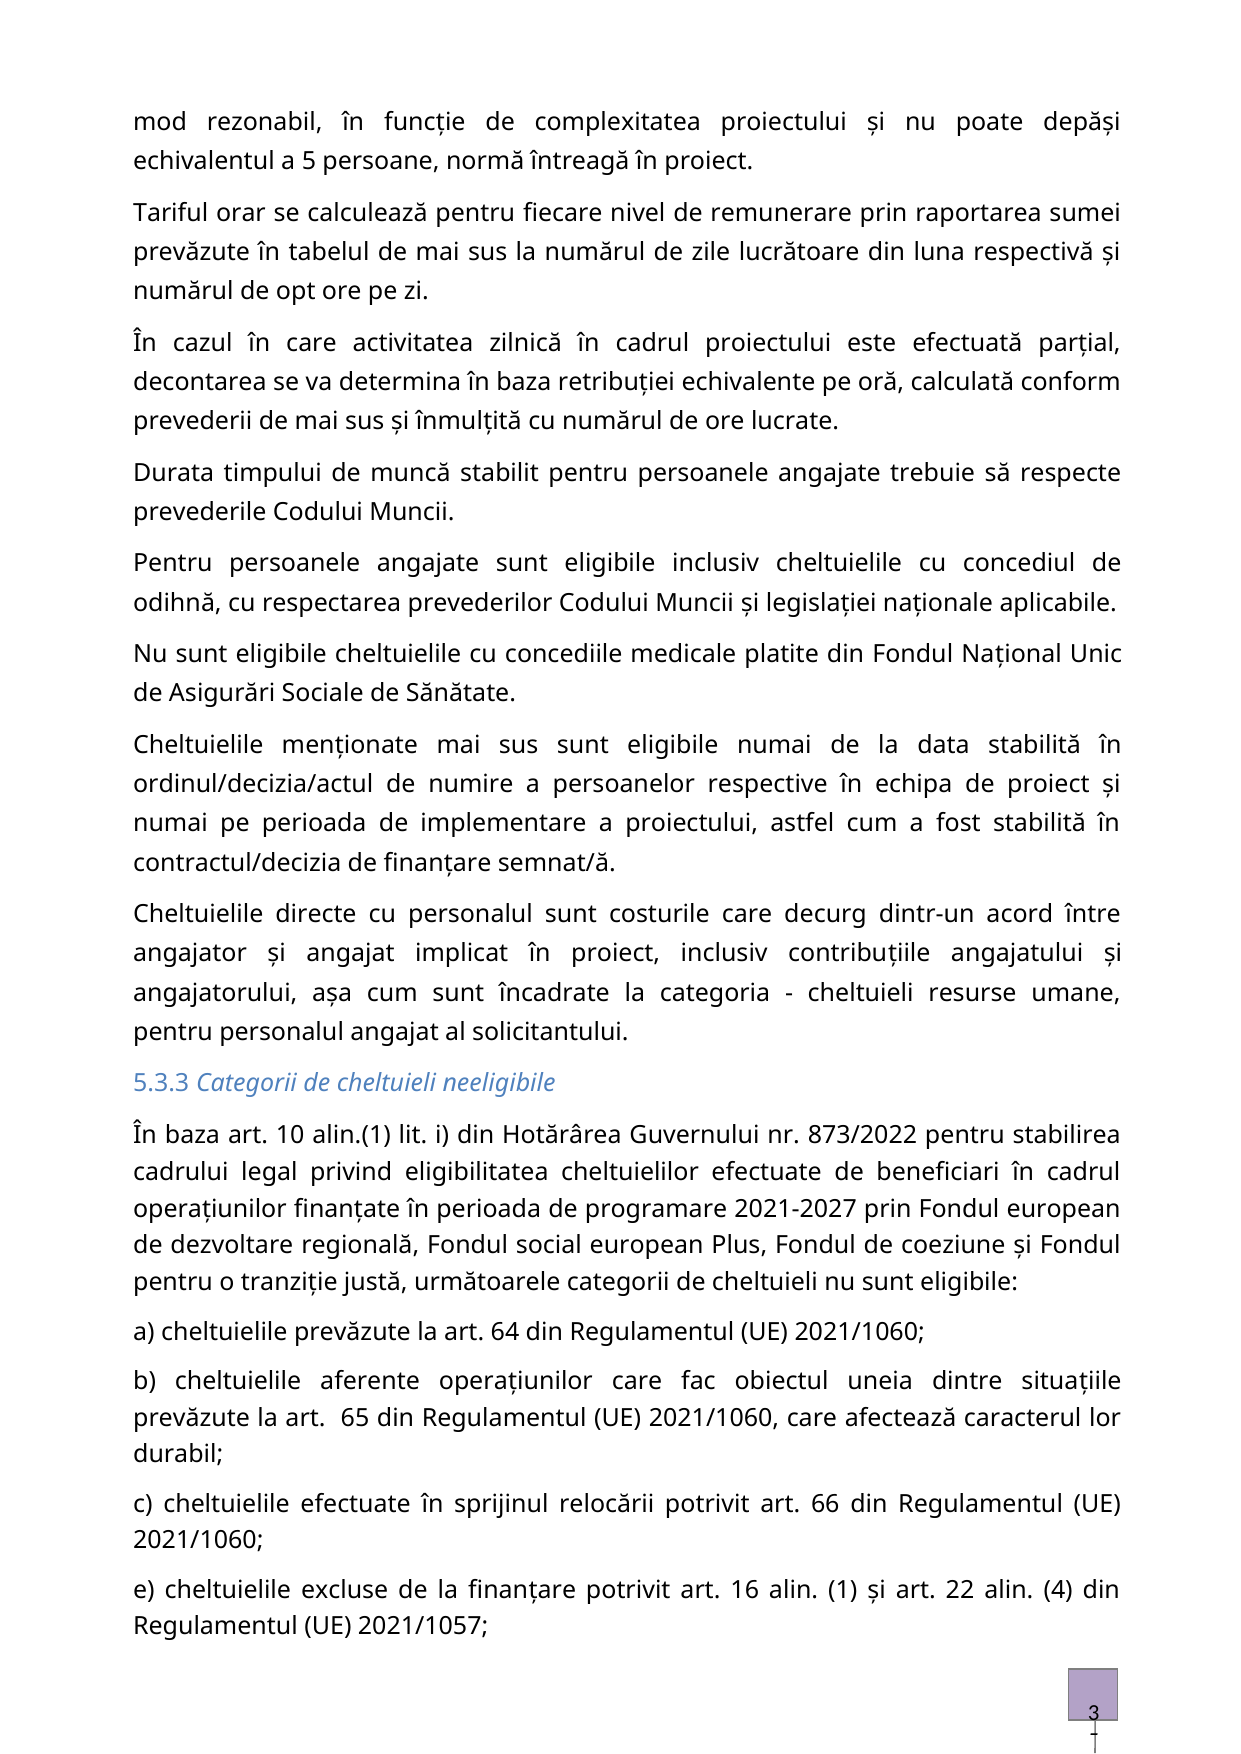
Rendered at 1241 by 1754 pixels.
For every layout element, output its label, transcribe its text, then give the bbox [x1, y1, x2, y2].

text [133, 103, 1122, 177]
text Cheltuielile directe cu personalul sunt costurile care decurg dintr-un acord între angajator și angajat implicat în proiect, inclusiv contribuțiile angajatului și angajatorului, așa cum sunt încadrate la categoria - cheltuieli resurse umane, pentru personalul angajat al solicitantului. [133, 896, 1122, 1047]
text b) cheltuielile aferente operațiunilor care fac obiectul uneia dintre situațiile prevăzute la art. 65 din Regulamentul (UE) 2021/1060, care afectează caracterul lor durabil; [133, 1362, 1122, 1470]
text a) cheltuielile prevăzute la art. 64 din Regulamentul (UE) 2021/1060; [133, 1313, 1122, 1347]
text Tariful orar se calculează pentru fiecare nivel de remunerare prin raportarea sumei prevăzute în tabelul de mai sus la numărul de zile lucrătoare din luna respectivă și numărul de opt ore pe zi. [133, 194, 1122, 307]
text În baza art. 10 alin.(1) lit. i) din Hotărârea Guvernului nr. 873/2022 pentru stabilirea cadrului legal privind eligibilitatea cheltuielilor efectuate de beneficiari în cadrul operațiunilor finanțate în perioada de programare 2021-2027 prin Fondul european de dezvoltare regională, Fondul social european Plus, Fondul de coeziune și Fondul pentru o tranziție justă, următoarele categorii de cheltuieli nu sunt eligibile: [133, 1117, 1122, 1298]
text În cazul în care activitatea zilnică în cadrul proiectului este efectuată parţial, decontarea se va determina în baza retribuţiei echivalente pe oră, calculată conform prevederii de mai sus și înmulțită cu numărul de ore lucrate. [133, 324, 1122, 437]
text Pentru persoanele angajate sunt eligibile inclusiv cheltuielile cu concediul de odihnă, cu respectarea prevederilor Codului Muncii şi legislaţiei naţionale aplicabile. [133, 545, 1122, 618]
text e) cheltuielile excluse de la finanțare potrivit art. 16 alin. (1) și art. 22 alin. (4) din Regulamentul (UE) 2021/1057; [133, 1571, 1122, 1642]
text Cheltuielile menționate mai sus sunt eligibile numai de la data stabilită în ordinul/decizia/actul de numire a persoanelor respective în echipa de proiect și numai pe perioada de implementare a proiectului, astfel cum a fost stabilită în contractul/decizia de finanțare semnat/ă. [133, 727, 1122, 878]
text Nu sunt eligibile cheltuielile cu concediile medicale platite din Fondul Național Unic de Asigurări Sociale de Sănătate. [133, 636, 1122, 709]
subtitle 5.3.3 Categorii de cheltuieli neeligibile [133, 1065, 1122, 1099]
text c) cheltuielile efectuate în sprijinul relocării potrivit art. 66 din Regulamentul (UE) 2021/1060; [133, 1485, 1122, 1556]
text Durata timpului de muncă stabilit pentru persoanele angajate trebuie să respecte prevederile Codului Muncii. [133, 454, 1122, 527]
